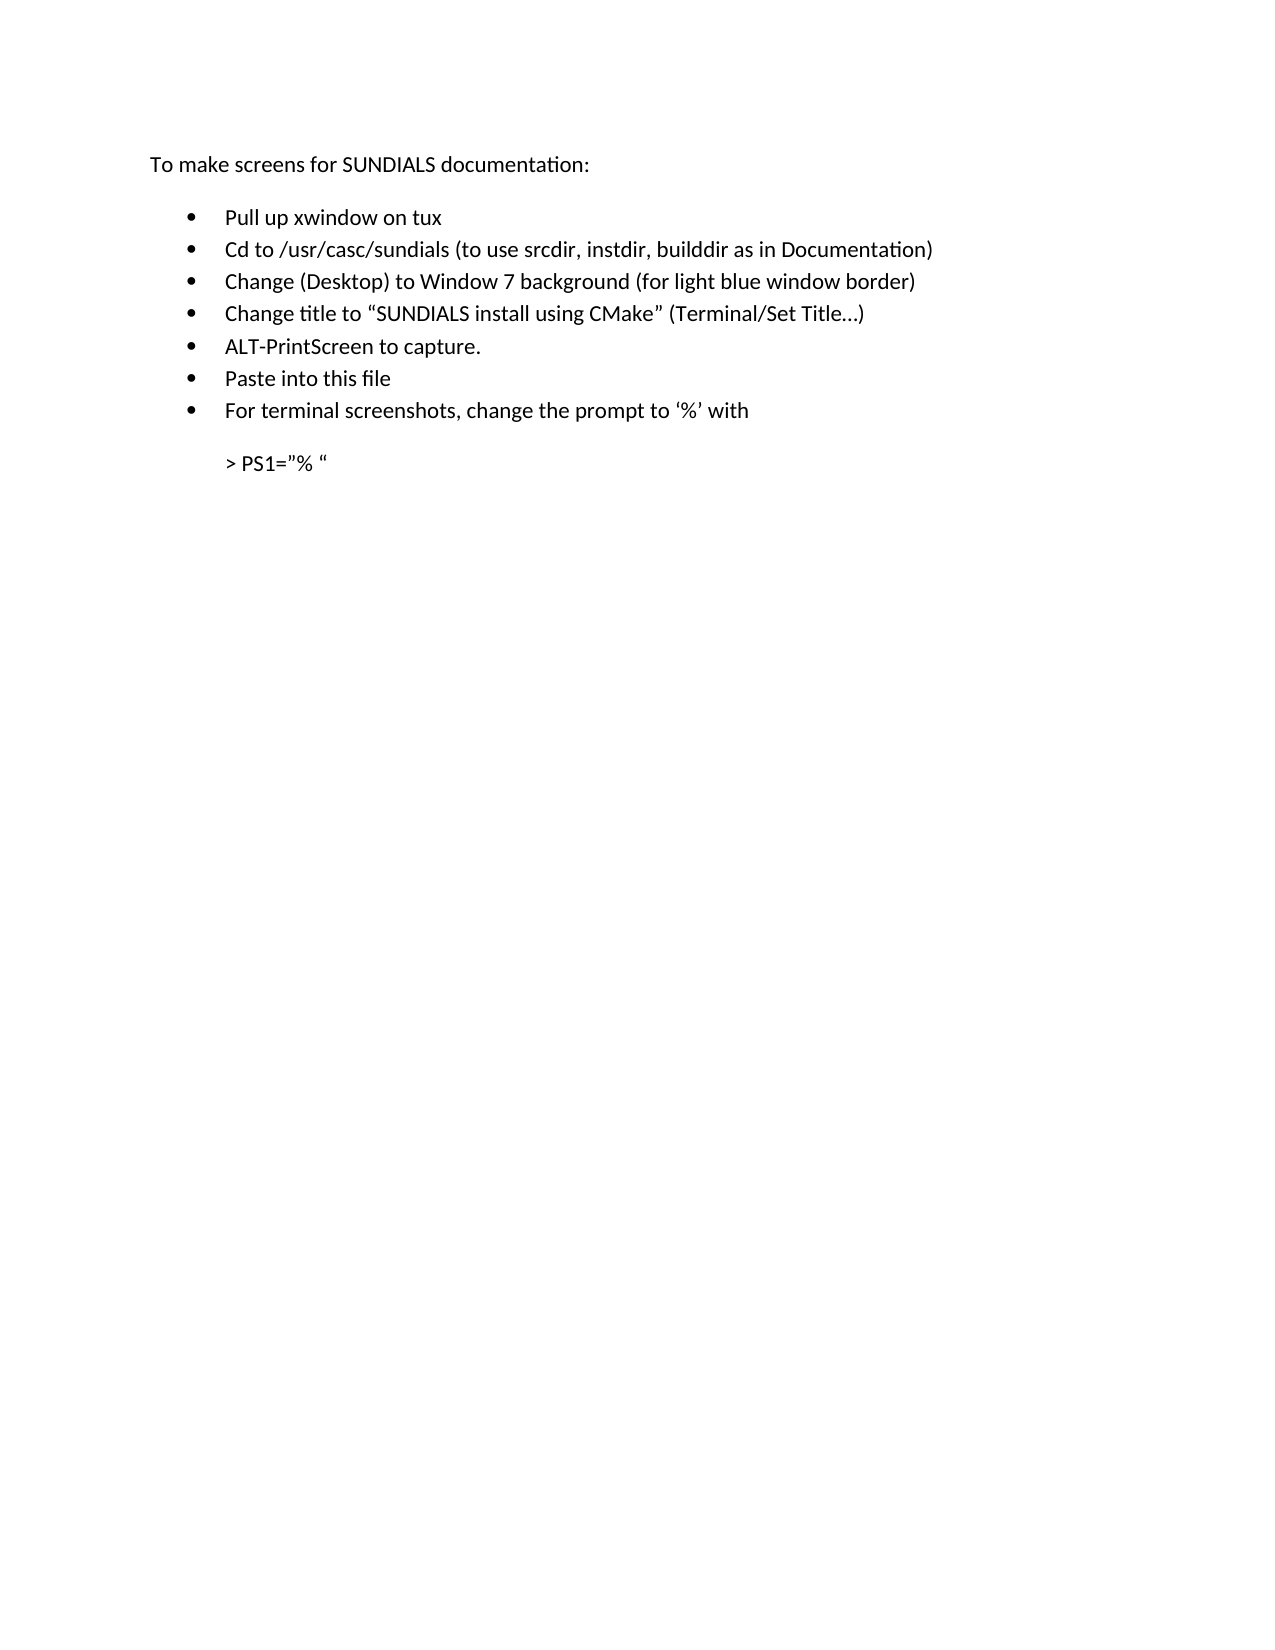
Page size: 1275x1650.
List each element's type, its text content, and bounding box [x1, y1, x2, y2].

list For terminal screenshots, change the prompt to ‘%’ with [187, 396, 1125, 424]
list Cd to /usr/casc/sundials (to use srcdir, instdir, builddir as in Documentation) [187, 235, 1125, 263]
list Paste into this file [187, 364, 1125, 392]
list ALT-PrintScreen to capture. [187, 332, 1125, 360]
list Pull up xwindow on tux [187, 203, 1125, 231]
list Change (Desktop) to Window 7 background (for light blue window border) [187, 267, 1125, 295]
text > PS1=”% “ [225, 449, 1125, 477]
text To make screens for SUNDIALS documentation: [150, 150, 1125, 178]
list Change title to “SUNDIALS install using CMake” (Terminal/Set Title…) [187, 299, 1125, 328]
